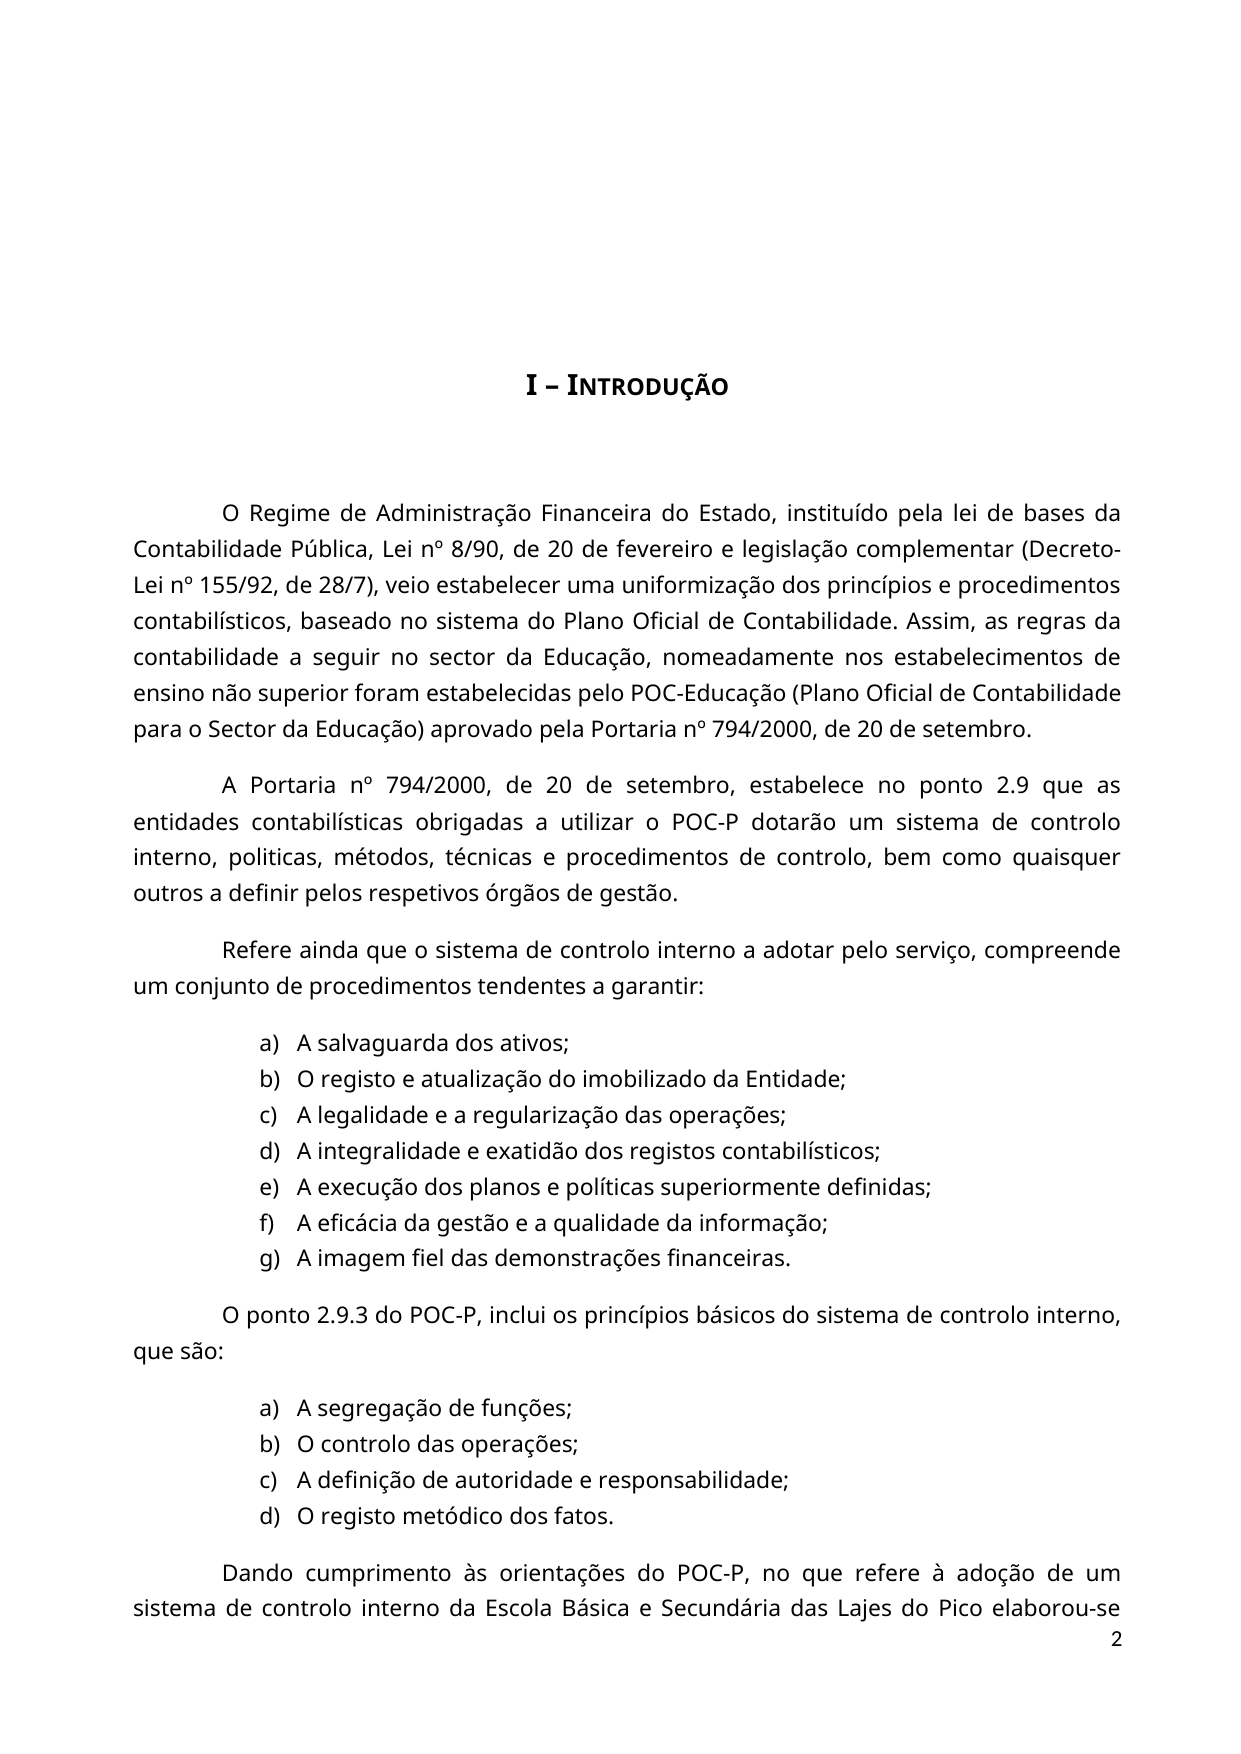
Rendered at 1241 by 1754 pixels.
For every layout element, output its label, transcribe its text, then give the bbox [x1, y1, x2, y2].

list A execução dos planos e políticas superiormente definidas; [259, 1171, 1122, 1202]
list A imagem fiel das demonstrações financeiras. [259, 1242, 1122, 1274]
text Refere ainda que o sistema de controlo interno a adotar pelo serviço, compreende um conjunto de procedimentos tendentes a garantir: [133, 934, 1122, 1001]
text I – Introdução [133, 364, 1122, 404]
list A segregação de funções; [259, 1392, 1122, 1423]
text O ponto 2.9.3 do POC-P, inclui os princípios básicos do sistema de controlo interno, que são: [133, 1299, 1122, 1366]
list O controlo das operações; [259, 1428, 1122, 1459]
list A salvaguarda dos ativos; [259, 1027, 1122, 1058]
text O Regime de Administração Financeira do Estado, instituído pela lei de bases da Contabilidade Pública, Lei nº 8/90, de 20 de fevereiro e legislação complementar (Decreto-Lei nº 155/92, de 28/7), veio estabelecer uma uniformização dos princípios e procedimentos contabilísticos, baseado no sistema do Plano Oficial de Contabilidade. Assim, as regras da contabilidade a seguir no sector da Educação, nomeadamente nos estabelecimentos de ensino não superior foram estabelecidas pelo POC-Educação (Plano Oficial de Contabilidade para o Sector da Educação) aprovado pela Portaria nº 794/2000, de 20 de setembro. [133, 497, 1122, 744]
list A eficácia da gestão e a qualidade da informação; [259, 1206, 1122, 1238]
list A integralidade e exatidão dos registos contabilísticos; [259, 1134, 1122, 1166]
list A definição de autoridade e responsabilidade; [259, 1464, 1122, 1495]
text A Portaria nº 794/2000, de 20 de setembro, estabelece no ponto 2.9 que as entidades contabilísticas obrigadas a utilizar o POC-P dotarão um sistema de controlo interno, politicas, métodos, técnicas e procedimentos de controlo, bem como quaisquer outros a definir pelos respetivos órgãos de gestão. [133, 769, 1122, 908]
list A legalidade e a regularização das operações; [259, 1099, 1122, 1130]
list O registo e atualização do imobilizado da Entidade; [259, 1063, 1122, 1094]
list O registo metódico dos fatos. [259, 1500, 1122, 1531]
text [133, 1556, 1122, 1624]
